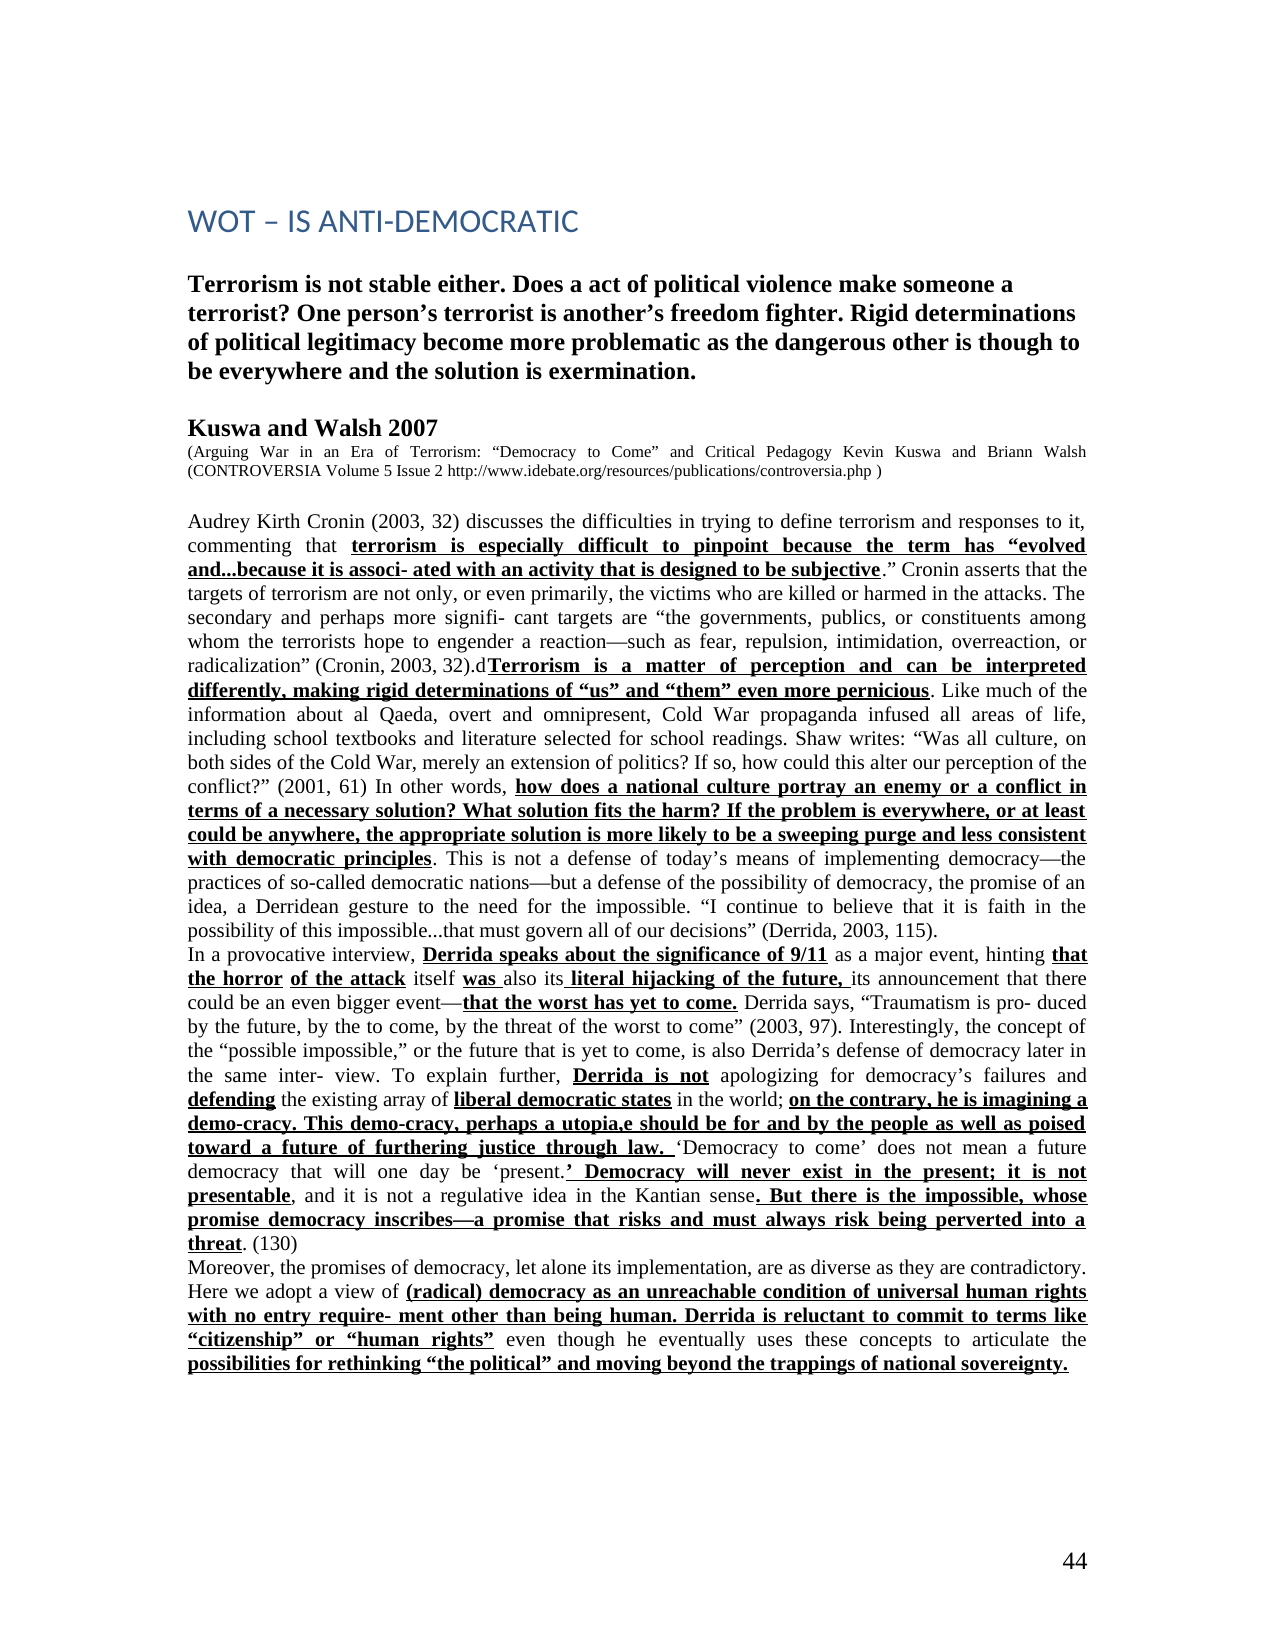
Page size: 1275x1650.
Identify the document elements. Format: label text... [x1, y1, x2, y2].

subtitle WOT – IS ANTI-DEMOCRATIC [187, 200, 1087, 241]
text Moreover, the promises of democracy, let alone its implementation, are as diverse as they are contradictory. Here we adopt a view of (radical) democracy as an unreachable condition of universal human rights with no entry require- ment other than being human. Derrida is reluctant to commit to terms like “citizenship” or “human rights” even though he eventually uses these concepts to articulate the possibilities for rethinking “the political” and moving beyond the trappings of national sovereignty. [187, 1325, 1087, 1375]
text Terrorism is not stable either. Does a act of political violence make someone a terrorist? One person’s terrorist is another’s freedom fighter. Rigid determinations of political legitimacy become more problematic as the dangerous other is though to be everywhere and the solution is exermination. [187, 269, 1087, 384]
text In a provocative interview, Derrida speaks about the significance of 9/11 as a major event, hinting that the horror of the attack itself was also its literal hijacking of the future, its announcement that there could be an even bigger event—that the worst has yet to come. Derrida says, “Traumatism is pro- duced by the future, by the to come, by the threat of the worst to come” (2003, 97). Interestingly, the concept of the “possible impossible,” or the future that is yet to come, is also Derrida’s defense of democracy later in the same inter- view. To explain further, Derrida is not apologizing for democracy’s failures and defending the existing array of liberal democratic states in the world; on the contrary, he is imagining a demo-cracy. This demo-cracy, perhaps a utopia,e should be for and by the people as well as poised toward a future of furthering justice through law. ‘Democracy to come’ does not mean a future democracy that will one day be ‘present.’ Democracy will never exist in the present; it is not presentable, and it is not a regulative idea in the Kantian sense. But there is the impossible, whose promise democracy inscribes—a promise that risks and must always risk being perverted into a threat. (130) [187, 942, 1087, 1255]
text Moreover, the promises of democracy, let alone its implementation, are as diverse as they are contradictory. Here we adopt a view of (radical) democracy as an unreachable condition of universal human rights with no entry require- ment other than being human. Derrida is reluctant to commit to terms like “citizenship” or “human rights” even though he eventually uses these concepts to articulate the possibilities for rethinking “the political” and moving beyond the trappings of national sovereignty. [187, 1255, 1087, 1324]
text Kuswa and Walsh 2007 [187, 413, 1087, 442]
text Audrey Kirth Cronin (2003, 32) discusses the difficulties in trying to define terrorism and responses to it, commenting that terrorism is especially difficult to pinpoint because the term has “evolved and...because it is associ- ated with an activity that is designed to be subjective.” Cronin asserts that the targets of terrorism are not only, or even primarily, the victims who are killed or harmed in the attacks. The secondary and perhaps more signifi- cant targets are “the governments, publics, or constituents among whom the terrorists hope to engender a reaction—such as fear, repulsion, intimidation, overreaction, or radicalization” (Cronin, 2003, 32).d Terrorism is a matter of perception and can be interpreted differently, making rigid determinations of “us” and “them” even more pernicious. Like much of the information about al Qaeda, overt and omnipresent, Cold War propaganda infused all areas of life, including school textbooks and literature selected for school readings. Shaw writes: “Was all culture, on both sides of the Cold War, merely an extension of politics? If so, how could this alter our perception of the conflict?” (2001, 61) In other words, how does a national culture portray an enemy or a conflict in terms of a necessary solution? What solution fits the harm? If the problem is everywhere, or at least could be anywhere, the appropriate solution is more likely to be a sweeping purge and less consistent with democratic principles. This is not a defense of today’s means of implementing democracy—the practices of so-called democratic nations—but a defense of the possibility of democracy, the promise of an idea, a Derridean gesture to the need for the impossible. “I continue to believe that it is faith in the possibility of this impossible...that must govern all of our decisions” (Derrida, 2003, 115). [187, 509, 1087, 819]
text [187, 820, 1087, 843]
text (Arguing War in an Era of Terrorism: “Democracy to Come” and Critical Pedagogy Kevin Kuswa and Briann Walsh (CONTROVERSIA Volume 5 Issue 2 http://www.idebate.org/resources/publications/controversia.php ) [187, 442, 1087, 480]
